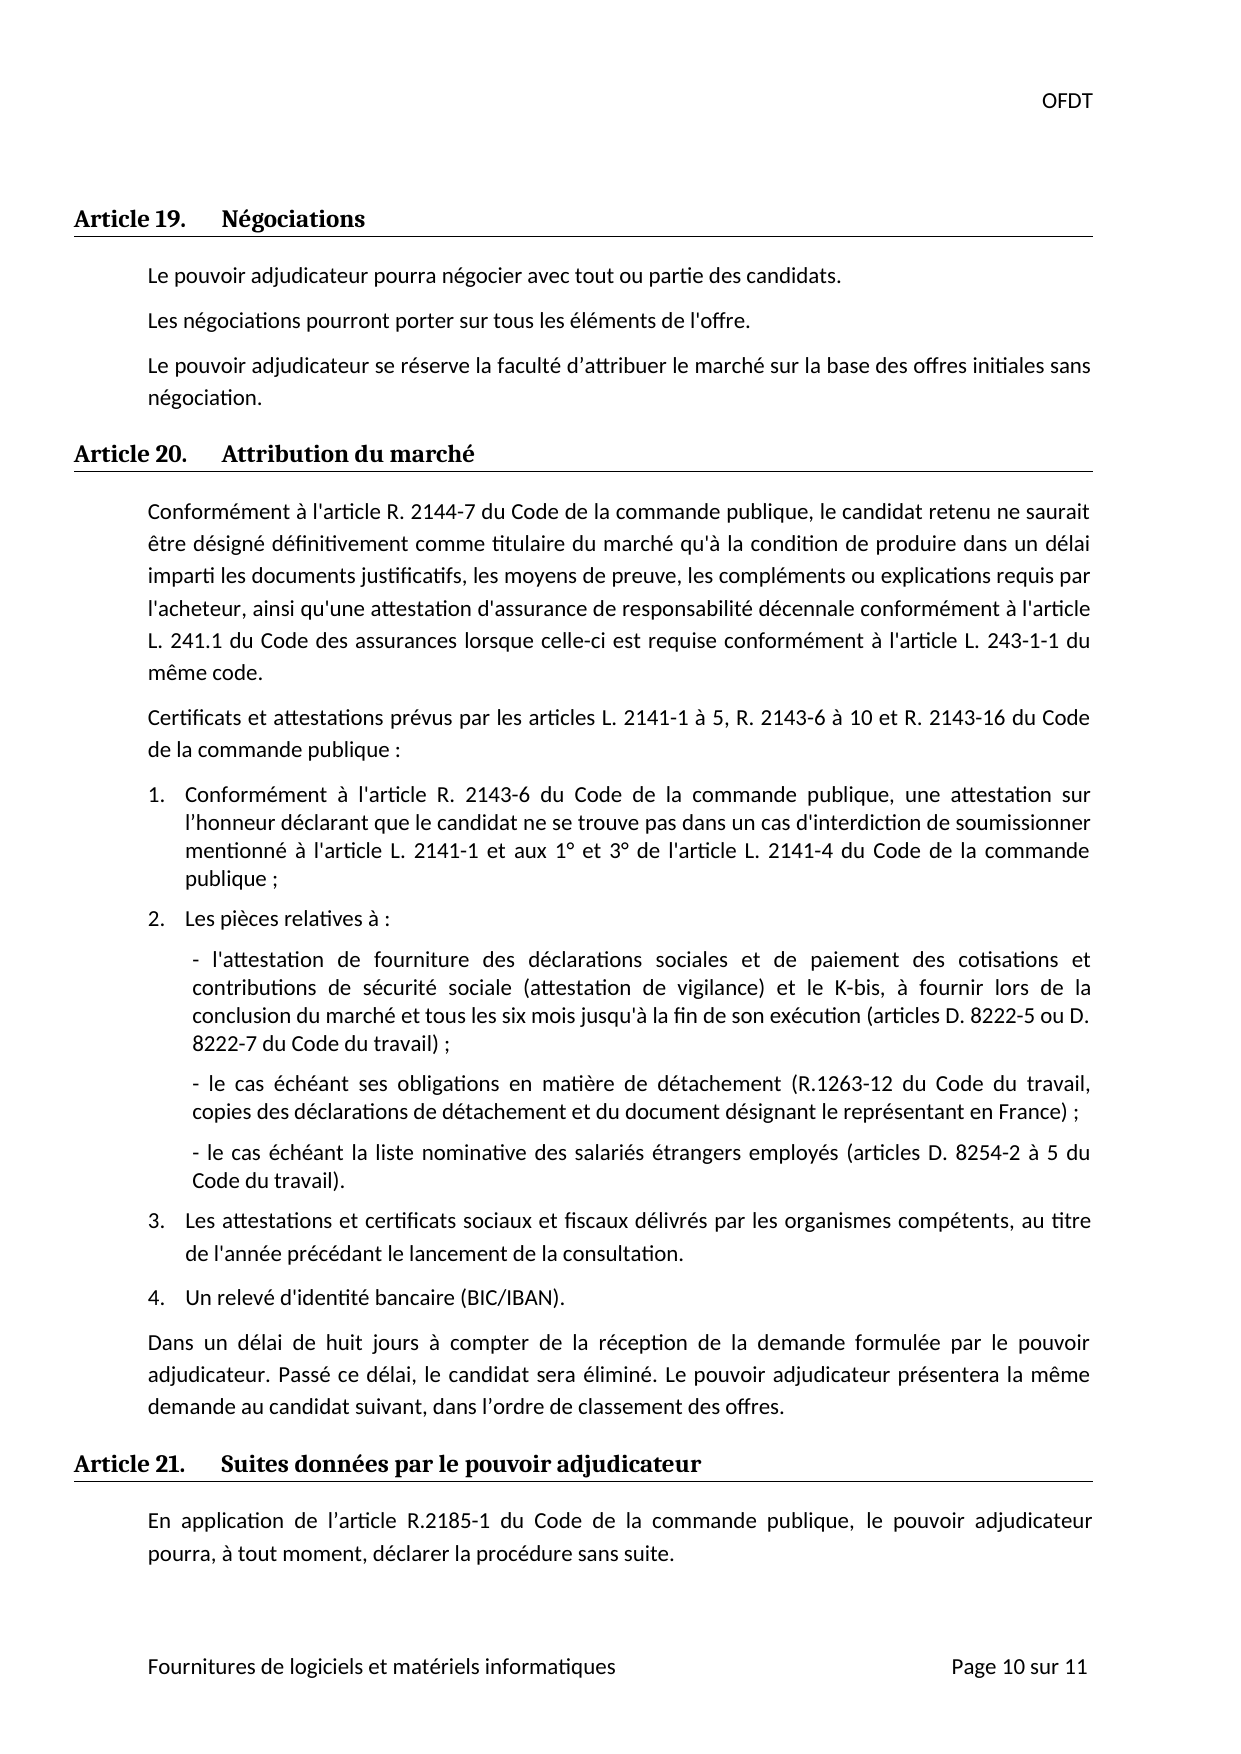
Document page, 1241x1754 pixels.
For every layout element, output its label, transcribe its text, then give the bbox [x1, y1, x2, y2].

text - le cas échéant ses obligations en matière de détachement (R.1263-12 du Code du travail, copies des déclarations de détachement et du document désignant le représentant en France) ; [192, 1069, 1093, 1126]
text Conformément à l'article R. 2144-7 du Code de la commande publique, le candidat retenu ne saurait être désigné définitivement comme titulaire du marché qu'à la condition de produire dans un délai imparti les documents justificatifs, les moyens de preuve, les compléments ou explications requis par l'acheteur, ainsi qu'une attestation d'assurance de responsabilité décennale conformément à l'article L. 241.1 du Code des assurances lorsque celle-ci est requise conformément à l'article L. 243-1-1 du même code. [148, 497, 1093, 686]
text - le cas échéant la liste nominative des salariés étrangers employés (articles D. 8254-2 à 5 du Code du travail). [192, 1138, 1093, 1194]
text Les négociations pourront porter sur tous les éléments de l'offre. [148, 306, 1093, 334]
text Le pouvoir adjudicateur se réserve la faculté d’attribuer le marché sur la base des offres initiales sans négociation. [148, 351, 1093, 411]
text En application de l’article R.2185-1 du Code de la commande publique, le pouvoir adjudicateur pourra, à tout moment, déclarer la procédure sans suite. [148, 1507, 1093, 1567]
list Les pièces relatives à : [148, 904, 1093, 932]
text Dans un délai de huit jours à compter de la réception de la demande formulée par le pouvoir adjudicateur. Passé ce délai, le candidat sera éliminé. Le pouvoir adjudicateur présentera la même demande au candidat suivant, dans l’ordre de classement des offres. [148, 1328, 1093, 1421]
text Négociations [74, 205, 1093, 236]
list Les attestations et certificats sociaux et fiscaux délivrés par les organismes compétents, au titre de l'année précédant le lancement de la consultation. [148, 1207, 1093, 1267]
text Certificats et attestations prévus par les articles L. 2141-1 à 5, R. 2143-6 à 10 et R. 2143-16 du Code de la commande publique : [148, 703, 1093, 763]
text Le pouvoir adjudicateur pourra négocier avec tout ou partie des candidats. [148, 262, 1093, 290]
list Un relevé d'identité bancaire (BIC/IBAN). [148, 1283, 1093, 1311]
text Suites données par le pouvoir adjudicateur [74, 1450, 1093, 1481]
text Attribution du marché [74, 440, 1093, 471]
text - l'attestation de fourniture des déclarations sociales et de paiement des cotisations et contributions de sécurité sociale (attestation de vigilance) et le K-bis, à fournir lors de la conclusion du marché et tous les six mois jusqu'à la fin de son exécution (articles D. 8222-5 ou D. 8222-7 du Code du travail) ; [192, 945, 1093, 1057]
list Conformément à l'article R. 2143-6 du Code de la commande publique, une attestation sur l’honneur déclarant que le candidat ne se trouve pas dans un cas d'interdiction de soumissionner mentionné à l'article L. 2141-1 et aux 1° et 3° de l'article L. 2141-4 du Code de la commande publique ; [148, 780, 1093, 892]
